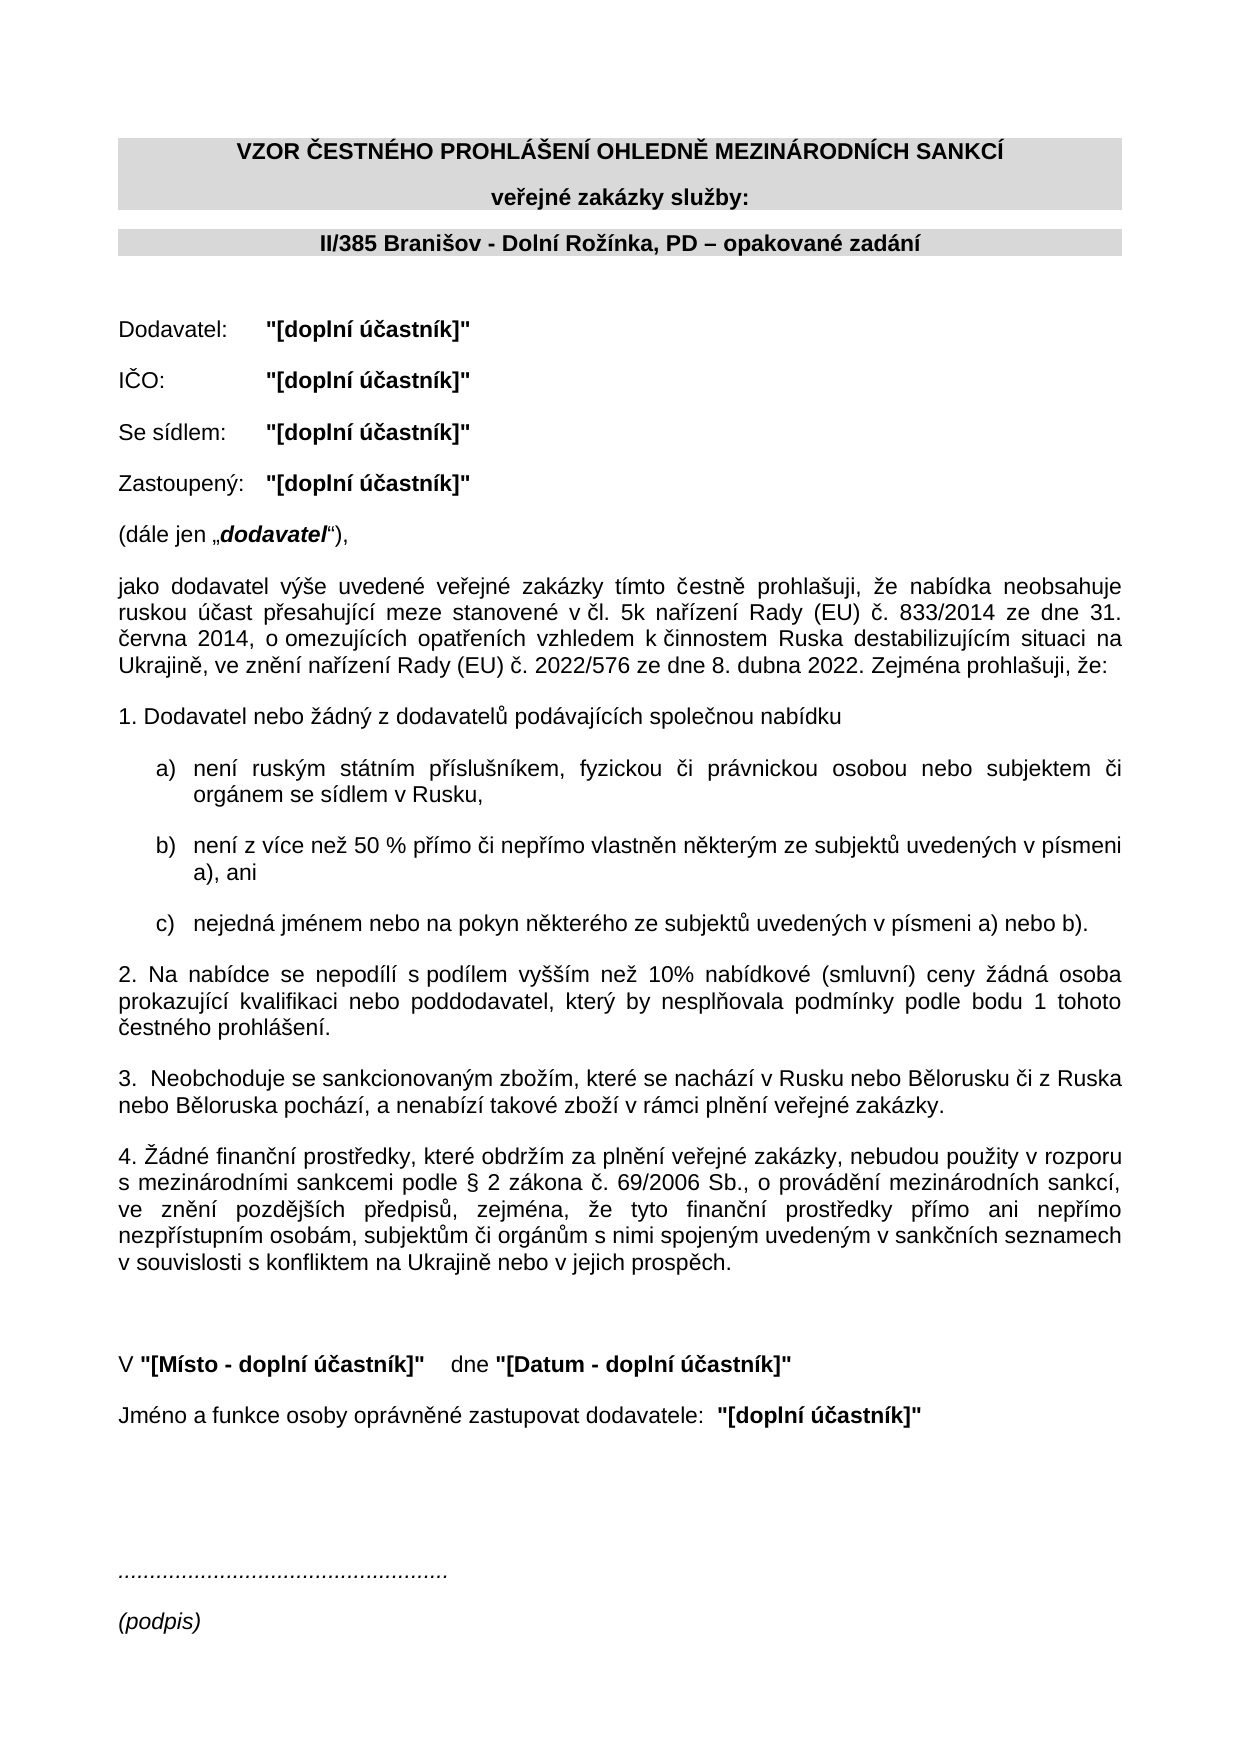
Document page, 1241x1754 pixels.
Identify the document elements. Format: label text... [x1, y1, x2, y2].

text jako dodavatel výše uvedené veřejné zakázky tímto čestně prohlašuji, že nabídka neobsahuje ruskou účast přesahující meze stanovené v čl. 5k nařízení Rady (EU) č. 833/2014 ze dne 31. června 2014, o omezujících opatřeních vzhledem k činnostem Ruska destabilizujícím situaci na Ukrajině, ve znění nařízení Rady (EU) č. 2022/576 ze dne 8. dubna 2022. Zejména prohlašuji, že: [118, 573, 1122, 678]
text Zastoupený: [118, 470, 1122, 496]
text (dále jen „dodavatel“), [118, 521, 1122, 548]
text II/385 Branišov - Dolní Rožínka, PD – opakované zadání [118, 229, 1122, 256]
text 2. Na nabídce se nepodílí s podílem vyšším než 10% nabídkové (smluvní) ceny žádná osoba prokazující kvalifikaci nebo poddodavatel, který by nesplňovala podmínky podle bodu 1 tohoto čestného prohlášení. [118, 961, 1122, 1040]
text Se sídlem: [118, 419, 1122, 445]
list není z více než 50 % přímo či nepřímo vlastněn některým ze subjektů uvedených v písmeni a), ani [156, 832, 1122, 885]
list nejedná jménem nebo na pokyn některého ze subjektů uvedených v písmeni a) nebo b). [156, 910, 1122, 936]
text 4. Žádné finanční prostředky, které obdržím za plnění veřejné zakázky, nebudou použity v rozporu s mezinárodními sankcemi podle § 2 zákona č. 69/2006 Sb., o provádění mezinárodních sankcí, ve znění pozdějších předpisů, zejména, že tyto finanční prostředky přímo ani nepřímo nezpřístupním osobám, subjektům či orgánům s nimi spojeným uvedeným v sankčních seznamech v souvislosti s konfliktem na Ukrajině nebo v jejich prospěch. [118, 1143, 1122, 1275]
text VZOR ČESTNÉHO PROHLÁŠENÍ OHLEDNĚ MEZINÁRODNÍCH SANKCÍ [118, 138, 1122, 165]
text Dodavatel: [118, 316, 1122, 342]
text V dne [118, 1351, 1122, 1377]
text .................................................... [118, 1557, 1122, 1583]
text Jméno a funkce osoby oprávněné zastupovat dodavatele: [118, 1402, 1122, 1429]
text veřejné zakázky služby: [118, 184, 1122, 210]
text 3. Neobchoduje se sankcionovaným zbožím, které se nachází v Rusku nebo Bělorusku či z Ruska nebo Běloruska pochází, a nenabízí takové zboží v rámci plnění veřejné zakázky. [118, 1065, 1122, 1118]
text 1. Dodavatel nebo žádný z dodavatelů podávajících společnou nabídku [118, 703, 1122, 729]
text IČO: [118, 367, 1122, 394]
list není ruským státním příslušníkem, fyzickou či právnickou osobou nebo subjektem či orgánem se sídlem v Rusku, [156, 754, 1122, 807]
text (podpis) [118, 1608, 1122, 1634]
